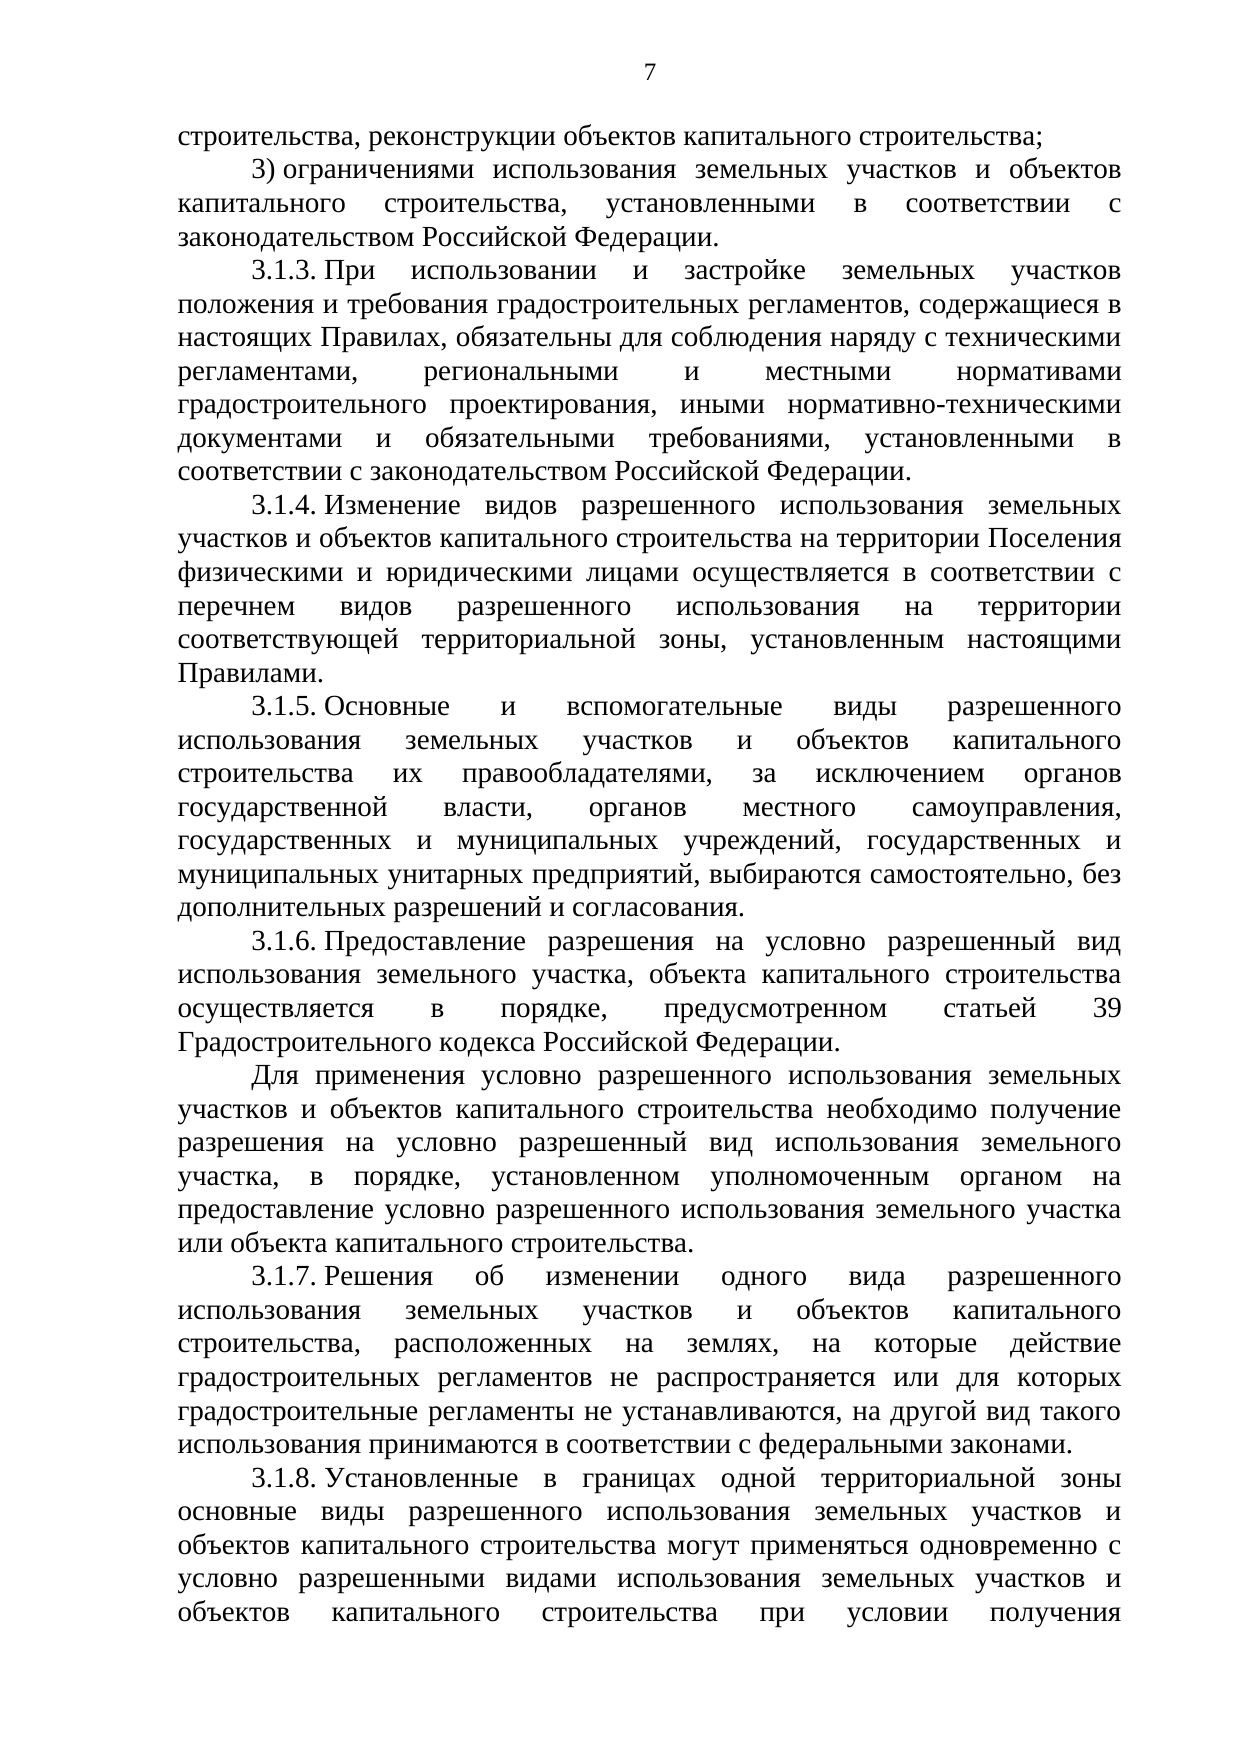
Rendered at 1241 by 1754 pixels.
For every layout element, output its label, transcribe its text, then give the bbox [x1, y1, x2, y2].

text 3.1.5. Основные и вспомогательные виды разрешенного использования земельных участков и объектов капитального строительства их правообладателями, за исключением органов государственной власти, органов местного самоуправления, государственных и муниципальных учреждений, государственных и муниципальных унитарных предприятий, выбираются самостоятельно, без дополнительных разрешений и согласования. [177, 688, 1122, 923]
text Для применения условно разрешенного использования земельных участков и объектов капитального строительства необходимо получение разрешения на условно разрешенный вид использования земельного участка, в порядке, установленном уполномоченным органом на предоставление условно разрешенного использования земельного участка или объекта капитального строительства. [177, 1057, 1122, 1258]
text 3.1.3. При использовании и застройке земельных участков положения и требования градостроительных регламентов, содержащиеся в настоящих Правилах, обязательны для соблюдения наряду с техническими регламентами, региональными и местными нормативами градостроительного проектирования, иными нормативно-техническими документами и обязательными требованиями, установленными в соответствии с законодательством Российской Федерации. [177, 252, 1122, 487]
text 3.1.6. Предоставление разрешения на условно разрешенный вид использования земельного участка, объекта капитального строительства осуществляется в порядке, предусмотренном статьей 39 Градостроительного кодекса Российской Федерации. [177, 923, 1122, 1057]
text 3.1.7. Решения об изменении одного вида разрешенного использования земельных участков и объектов капитального строительства, расположенных на землях, на которые действие градостроительных регламентов не распространяется или для которых градостроительные регламенты не устанавливаются, на другой вид такого использования принимаются в соответствии с федеральными законами. [177, 1258, 1122, 1460]
text 3.1.4. Изменение видов разрешенного использования земельных участков и объектов капитального строительства на территории Поселения физическими и юридическими лицами осуществляется в соответствии с перечнем видов разрешенного использования на территории соответствующей территориальной зоны, установленным настоящими Правилами. [177, 487, 1122, 688]
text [177, 118, 1122, 152]
text 3) ограничениями использования земельных участков и объектов капитального строительства, установленными в соответствии с законодательством Российской Федерации. [177, 152, 1122, 252]
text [177, 1460, 1122, 1627]
